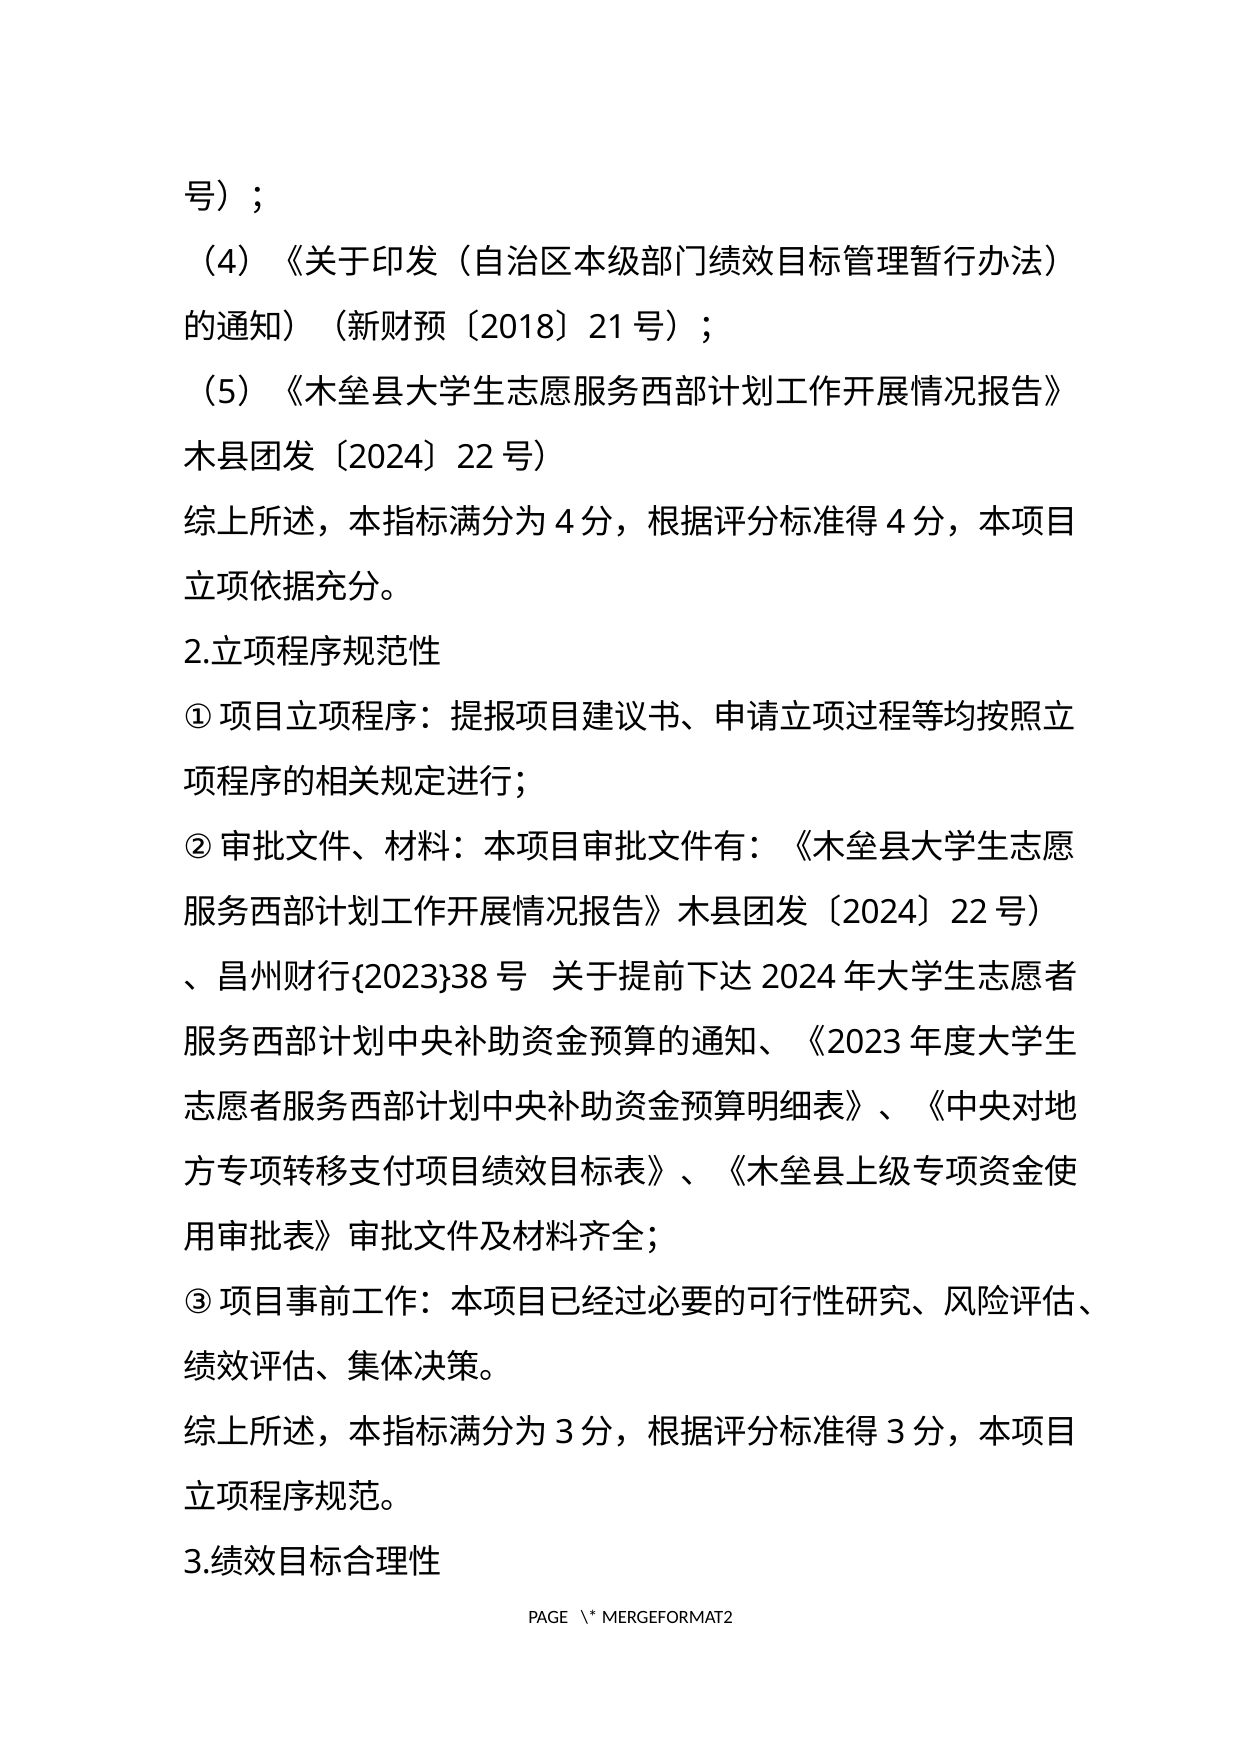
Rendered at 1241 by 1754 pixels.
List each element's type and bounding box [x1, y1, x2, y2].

text [183, 162, 1078, 1592]
